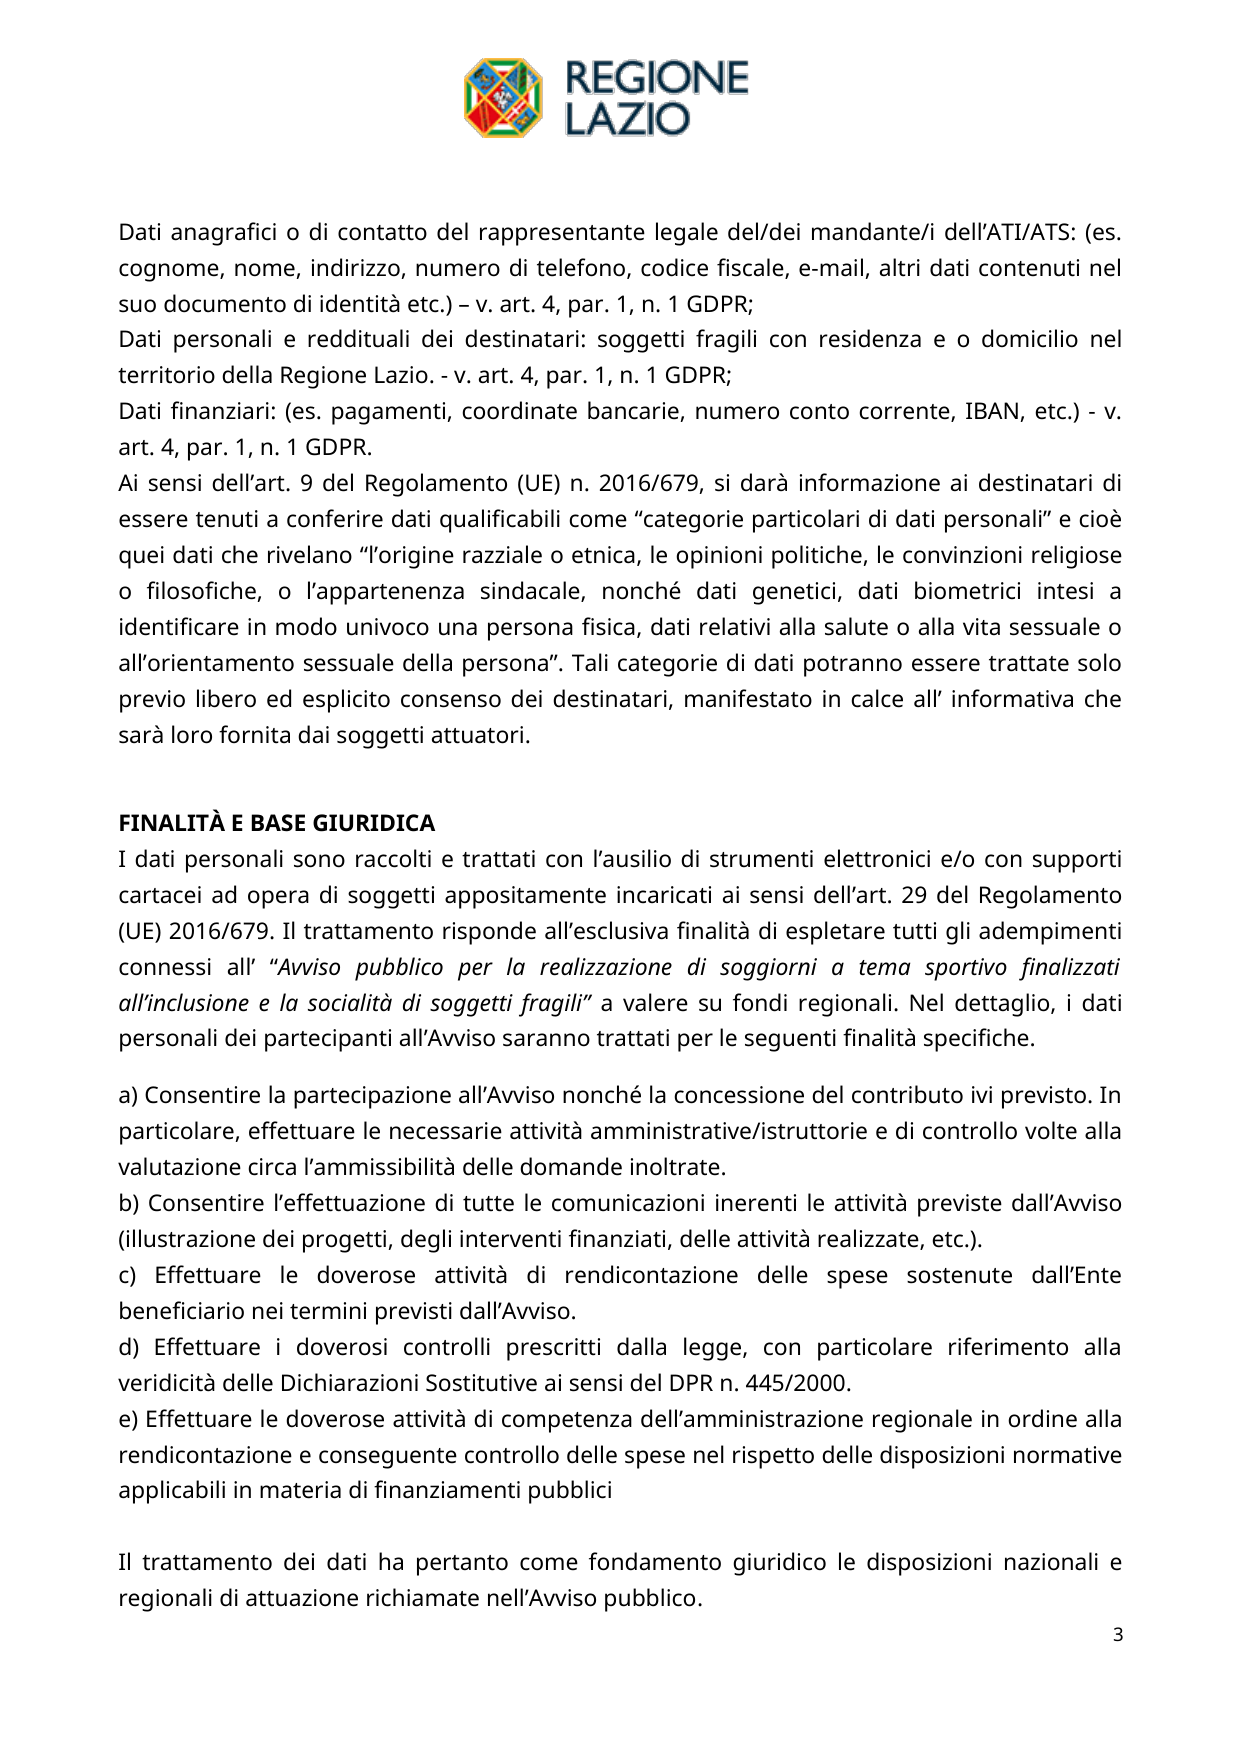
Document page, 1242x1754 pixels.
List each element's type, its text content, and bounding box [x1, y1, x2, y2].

text FINALITÀ E BASE GIURIDICA [118, 807, 1123, 838]
list Dati anagrafici o di contatto del rappresentante legale del/dei mandante/i dell’ATI/ATS: (es. cognome, nome, indirizzo, numero di telefono, codice fiscale, e-mail, altri dati contenuti nel suo documento di identità etc.) – v. art. 4, par. 1, n. 1 GDPR; [118, 216, 1123, 319]
text Il trattamento dei dati ha pertanto come fondamento giuridico le disposizioni nazionali e regionali di attuazione richiamate nell’Avviso pubblico. [118, 1546, 1123, 1613]
list Dati finanziari: (es. pagamenti, coordinate bancarie, numero conto corrente, IBAN, etc.) - v. art. 4, par. 1, n. 1 GDPR. [118, 395, 1123, 462]
list e) Effettuare le doverose attività di competenza dell’amministrazione regionale in ordine alla rendicontazione e conseguente controllo delle spese nel rispetto delle disposizioni normative applicabili in materia di finanziamenti pubblici [118, 1403, 1123, 1506]
list Ai sensi dell’art. 9 del Regolamento (UE) n. 2016/679, si darà informazione ai destinatari di essere tenuti a conferire dati qualificabili come “categorie particolari di dati personali” e cioè quei dati che rivelano “l’origine razziale o etnica, le opinioni politiche, le convinzioni religiose o filosofiche, o l’appartenenza sindacale, nonché dati genetici, dati biometrici intesi a identificare in modo univoco una persona fisica, dati relativi alla salute o alla vita sessuale o all’orientamento sessuale della persona”. Tali categorie di dati potranno essere trattate solo previo libero ed esplicito consenso dei destinatari, manifestato in calce all’ informativa che sarà loro fornita dai soggetti attuatori. [118, 467, 1123, 750]
list Dati personali e reddituali dei destinatari: soggetti fragili con residenza e o domicilio nel territorio della Regione Lazio. - v. art. 4, par. 1, n. 1 GDPR; [118, 323, 1123, 391]
list b) Consentire l’effettuazione di tutte le comunicazioni inerenti le attività previste dall’Avviso (illustrazione dei progetti, degli interventi finanziati, delle attività realizzate, etc.). [118, 1187, 1123, 1254]
list a) Consentire la partecipazione all’Avviso nonché la concessione del contributo ivi previsto. In particolare, effettuare le necessarie attività amministrative/istruttorie e di controllo volte alla valutazione circa l’ammissibilità delle domande inoltrate. [118, 1079, 1123, 1182]
text I dati personali sono raccolti e trattati con l’ausilio di strumenti elettronici e/o con supporti cartacei ad opera di soggetti appositamente incaricati ai sensi dell’art. 29 del Regolamento (UE) 2016/679. Il trattamento risponde all’esclusiva finalità di espletare tutti gli adempimenti connessi all’ “Avviso pubblico per la realizzazione di soggiorni a tema sportivo finalizzati all’inclusione e la socialità di soggetti fragili” a valere su fondi regionali. Nel dettaglio, i dati personali dei partecipanti all’Avviso saranno trattati per le seguenti finalità specifiche. [118, 843, 1123, 1054]
list c) Effettuare le doverose attività di rendicontazione delle spese sostenute dall’Ente beneficiario nei termini previsti dall’Avviso. [118, 1259, 1123, 1326]
picture [464, 58, 778, 138]
list d) Effettuare i doverosi controlli prescritti dalla legge, con particolare riferimento alla veridicità delle Dichiarazioni Sostitutive ai sensi del DPR n. 445/2000. [118, 1331, 1123, 1398]
